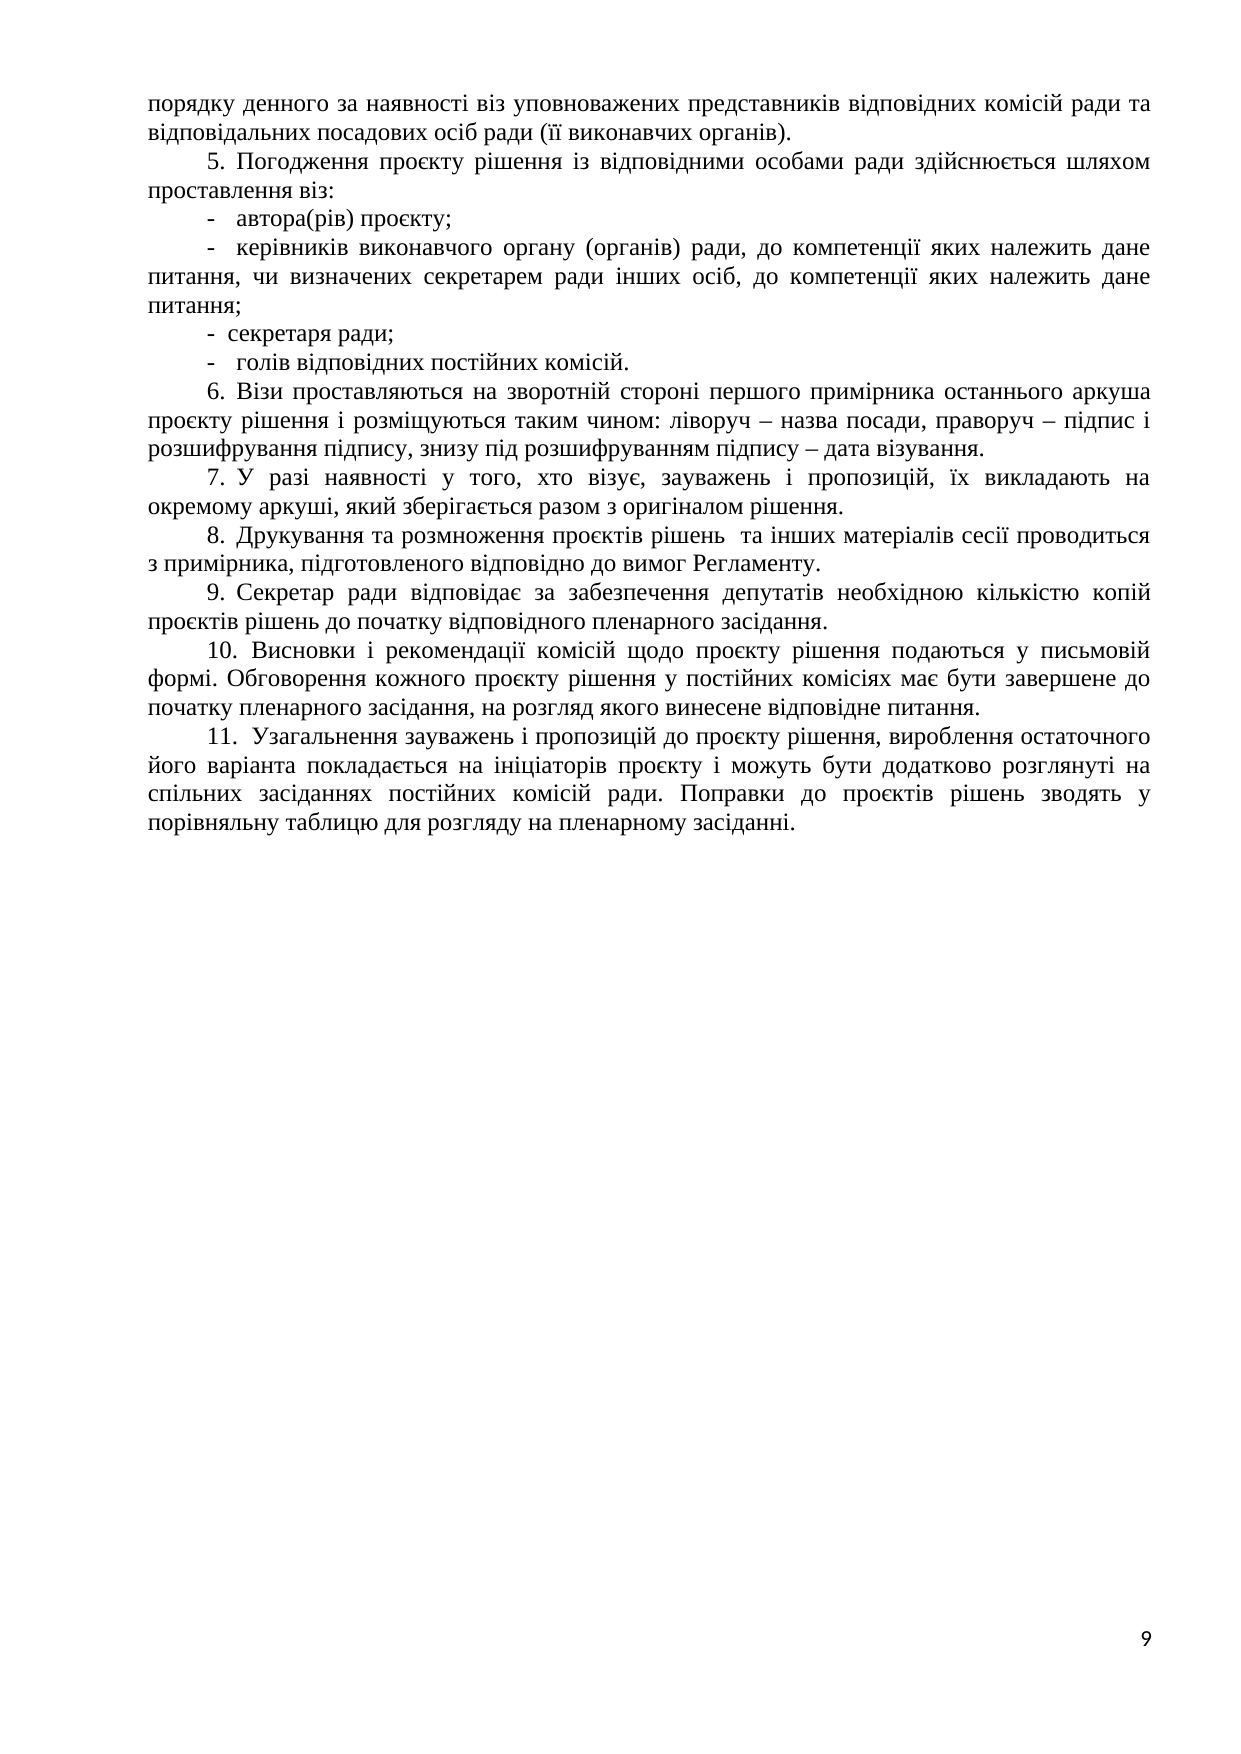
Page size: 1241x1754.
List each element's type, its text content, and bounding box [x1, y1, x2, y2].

list Погодження проєкту рішення із відповідними особами ради здійснюється шляхом проставлення віз: [148, 146, 1152, 203]
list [148, 88, 1152, 146]
list голів відповідних постійних комісій. [148, 347, 1152, 376]
list Узагальнення зауважень і пропозицій до проєкту рішення, вироблення остаточного його варіанта покладається на ініціаторів проєкту і можуть бути додатково розглянуті на спільних засіданнях постійних комісій ради. Поправки до проєктів рішень зводять у порівняльну таблицю для розгляду на пленарному засіданні. [148, 721, 1152, 836]
list Висновки і рекомендації комісій щодо проєкту рішення подаються у письмовій формі. Обговорення кожного проєкту рішення у постійних комісіях має бути завершене до початку пленарного засідання, на розгляд якого винесене відповідне питання. [148, 635, 1152, 721]
list Друкування та розмноження проєктів рішень та інших матеріалів сесії проводиться з примірника, підготовленого відповідно до вимог Регламенту. [148, 520, 1152, 577]
list У разі наявності у того, хто візує, зауважень і пропозицій, їх викладають на окремому аркуші, який зберігається разом з оригіналом рішення. [148, 462, 1152, 520]
list Візи проставляються на зворотній стороні першого примірника останнього аркуша проєкту рішення і розміщуються таким чином: ліворуч – назва посади, праворуч – підпис і розшифрування підпису, знизу під розшифруванням підпису – дата візування. [148, 376, 1152, 462]
text - секретаря ради; [207, 318, 1152, 347]
list автора(рів) проєкту; [148, 203, 1152, 232]
list керівників виконавчого органу (органів) ради, до компетенції яких належить дане питання, чи визначених секретарем ради інших осіб, до компетенції яких належить дане питання; [148, 232, 1152, 318]
list Секретар ради відповідає за забезпечення депутатів необхідною кількістю копій проєктів рішень до початку відповідного пленарного засідання. [148, 577, 1152, 635]
